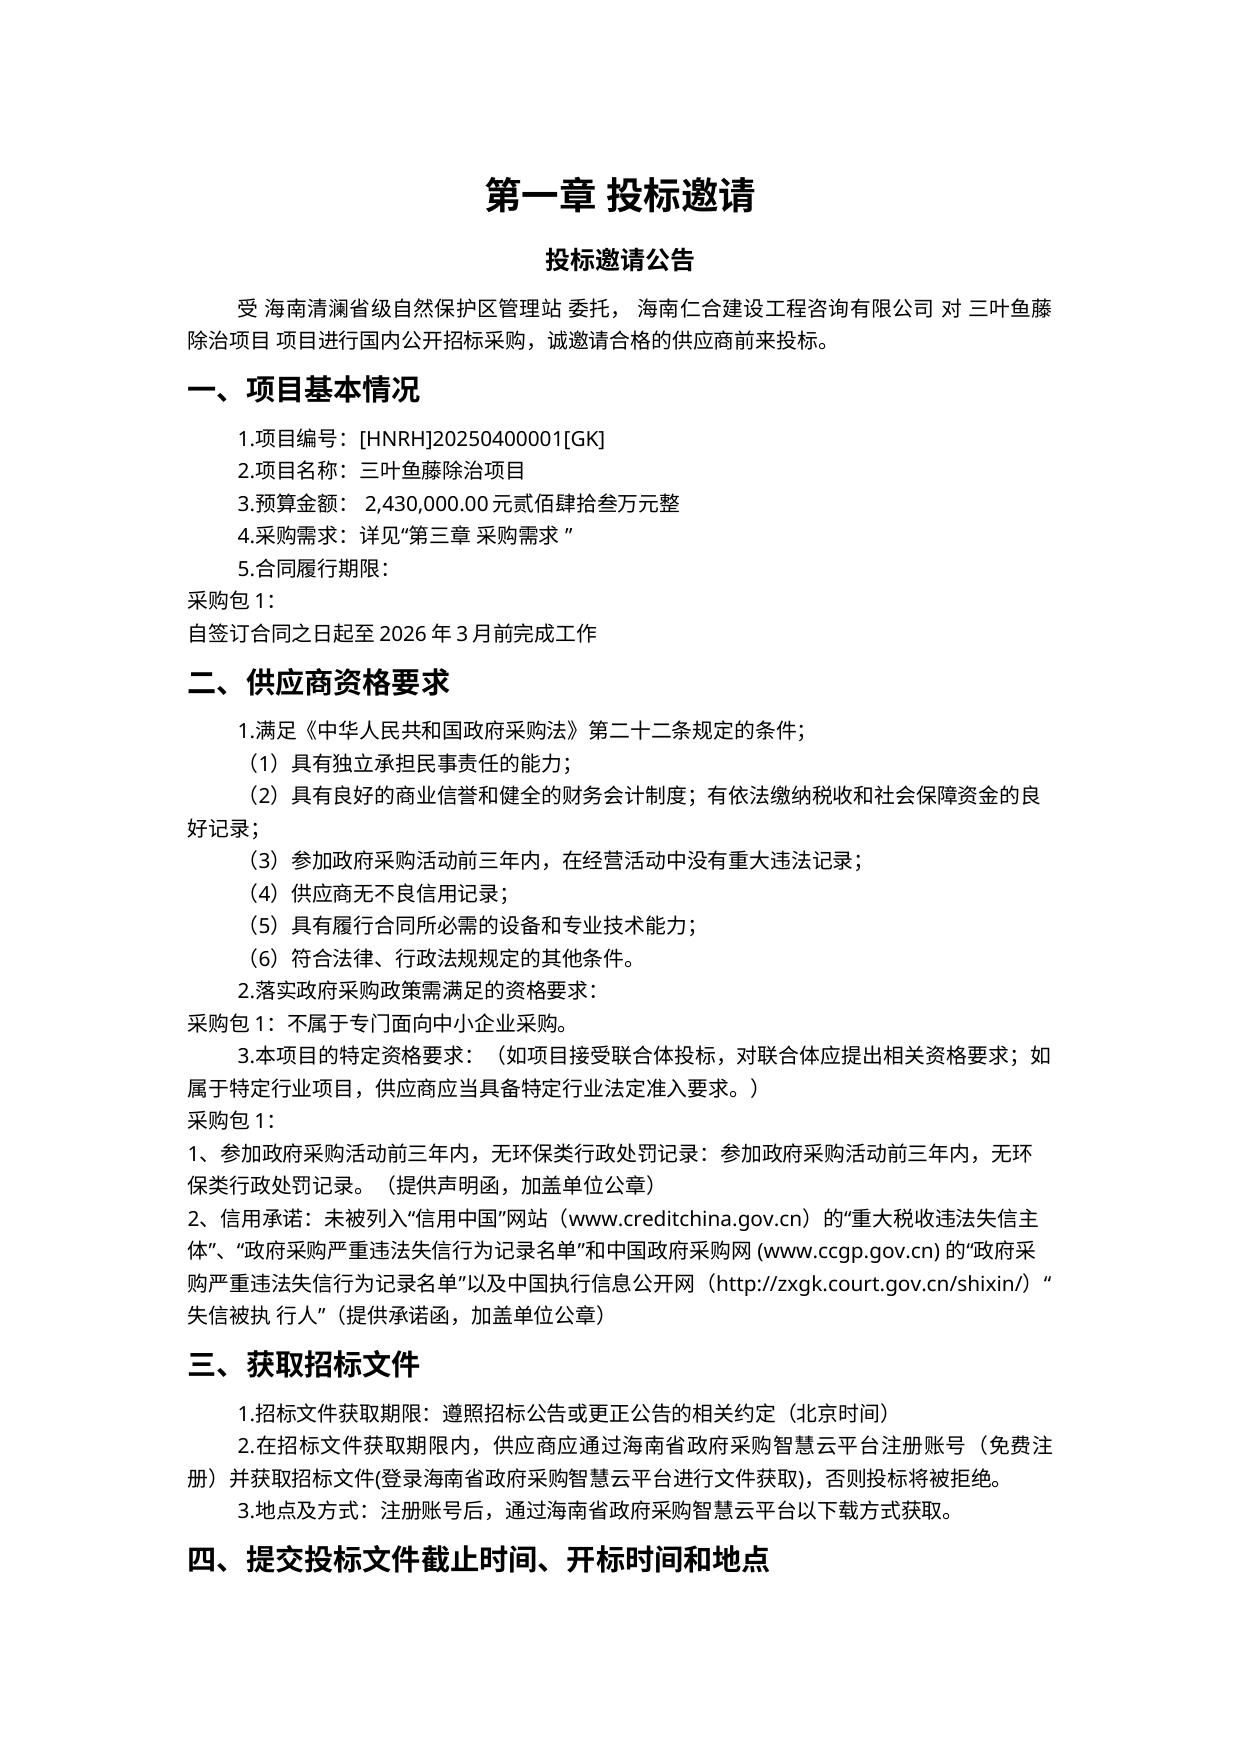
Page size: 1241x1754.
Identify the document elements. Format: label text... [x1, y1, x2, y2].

text 采购包1： [187, 584, 1053, 617]
text 4.采购需求：详见“第三章 采购需求 ” [187, 519, 1053, 552]
text 自签订合同之日起至2026年3月前完成工作 [187, 617, 1053, 649]
text 5.合同履行期限： [187, 552, 1053, 584]
text （5）具有履行合同所必需的设备和专业技术能力； [187, 909, 1053, 942]
text 2、信用承诺：未被列入“信用中国”网站（www.creditchina.gov.cn）的“重大税收违法失信主体”、“政府采购严重违法失信行为记录名单”和中国政府采购网 (www.ccgp.gov.cn) 的“政府采购严重违法失信行为记录名单”以及中国执行信息公开网（http://zxgk.court.gov.cn/shixin/）“失信被执 行人”（提供承诺函，加盖单位公章） [187, 1202, 1053, 1332]
text 2.项目名称：三叶鱼藤除治项目 [187, 454, 1053, 487]
text 1.项目编号：[HNRH]20250400001[GK] [187, 422, 1053, 454]
text 第一章 投标邀请 [187, 162, 1053, 227]
text 2.落实政府采购政策需满足的资格要求： [187, 974, 1053, 1007]
text （6）符合法律、行政法规规定的其他条件。 [187, 942, 1053, 974]
text 3.预算金额： 2,430,000.00元贰佰肆拾叁万元整 [187, 487, 1053, 519]
text 采购包1： [187, 1104, 1053, 1137]
text （3）参加政府采购活动前三年内，在经营活动中没有重大违法记录； [187, 844, 1053, 877]
text 四、提交投标文件截止时间、开标时间和地点 [187, 1527, 1053, 1592]
text 2.在招标文件获取期限内，供应商应通过海南省政府采购智慧云平台注册账号（免费注册）并获取招标文件(登录海南省政府采购智慧云平台进行文件获取)，否则投标将被拒绝。 [187, 1429, 1053, 1494]
text （2）具有良好的商业信誉和健全的财务会计制度；有依法缴纳税收和社会保障资金的良好记录； [187, 779, 1053, 844]
text 二、供应商资格要求 [187, 649, 1053, 714]
text 1、参加政府采购活动前三年内，无环保类行政处罚记录：参加政府采购活动前三年内，无环保类行政处罚记录。（提供声明函，加盖单位公章） [187, 1137, 1053, 1202]
text 投标邀请公告 [187, 227, 1053, 292]
text 采购包1：不属于专门面向中小企业采购。 [187, 1007, 1053, 1039]
text 三、获取招标文件 [187, 1332, 1053, 1397]
text （1）具有独立承担民事责任的能力； [187, 747, 1053, 779]
text 1.满足《中华人民共和国政府采购法》第二十二条规定的条件； [187, 714, 1053, 747]
text （4）供应商无不良信用记录； [187, 877, 1053, 909]
text 一、项目基本情况 [187, 357, 1053, 422]
text 3.地点及方式：注册账号后，通过海南省政府采购智慧云平台以下载方式获取。 [187, 1494, 1053, 1527]
text 1.招标文件获取期限：遵照招标公告或更正公告的相关约定（北京时间） [187, 1397, 1053, 1429]
text 受 海南清澜省级自然保护区管理站 委托， 海南仁合建设工程咨询有限公司 对 三叶鱼藤除治项目 项目进行国内公开招标采购，诚邀请合格的供应商前来投标。 [187, 292, 1053, 357]
text 3.本项目的特定资格要求：（如项目接受联合体投标，对联合体应提出相关资格要求；如属于特定行业项目，供应商应当具备特定行业法定准入要求。） [187, 1039, 1053, 1104]
